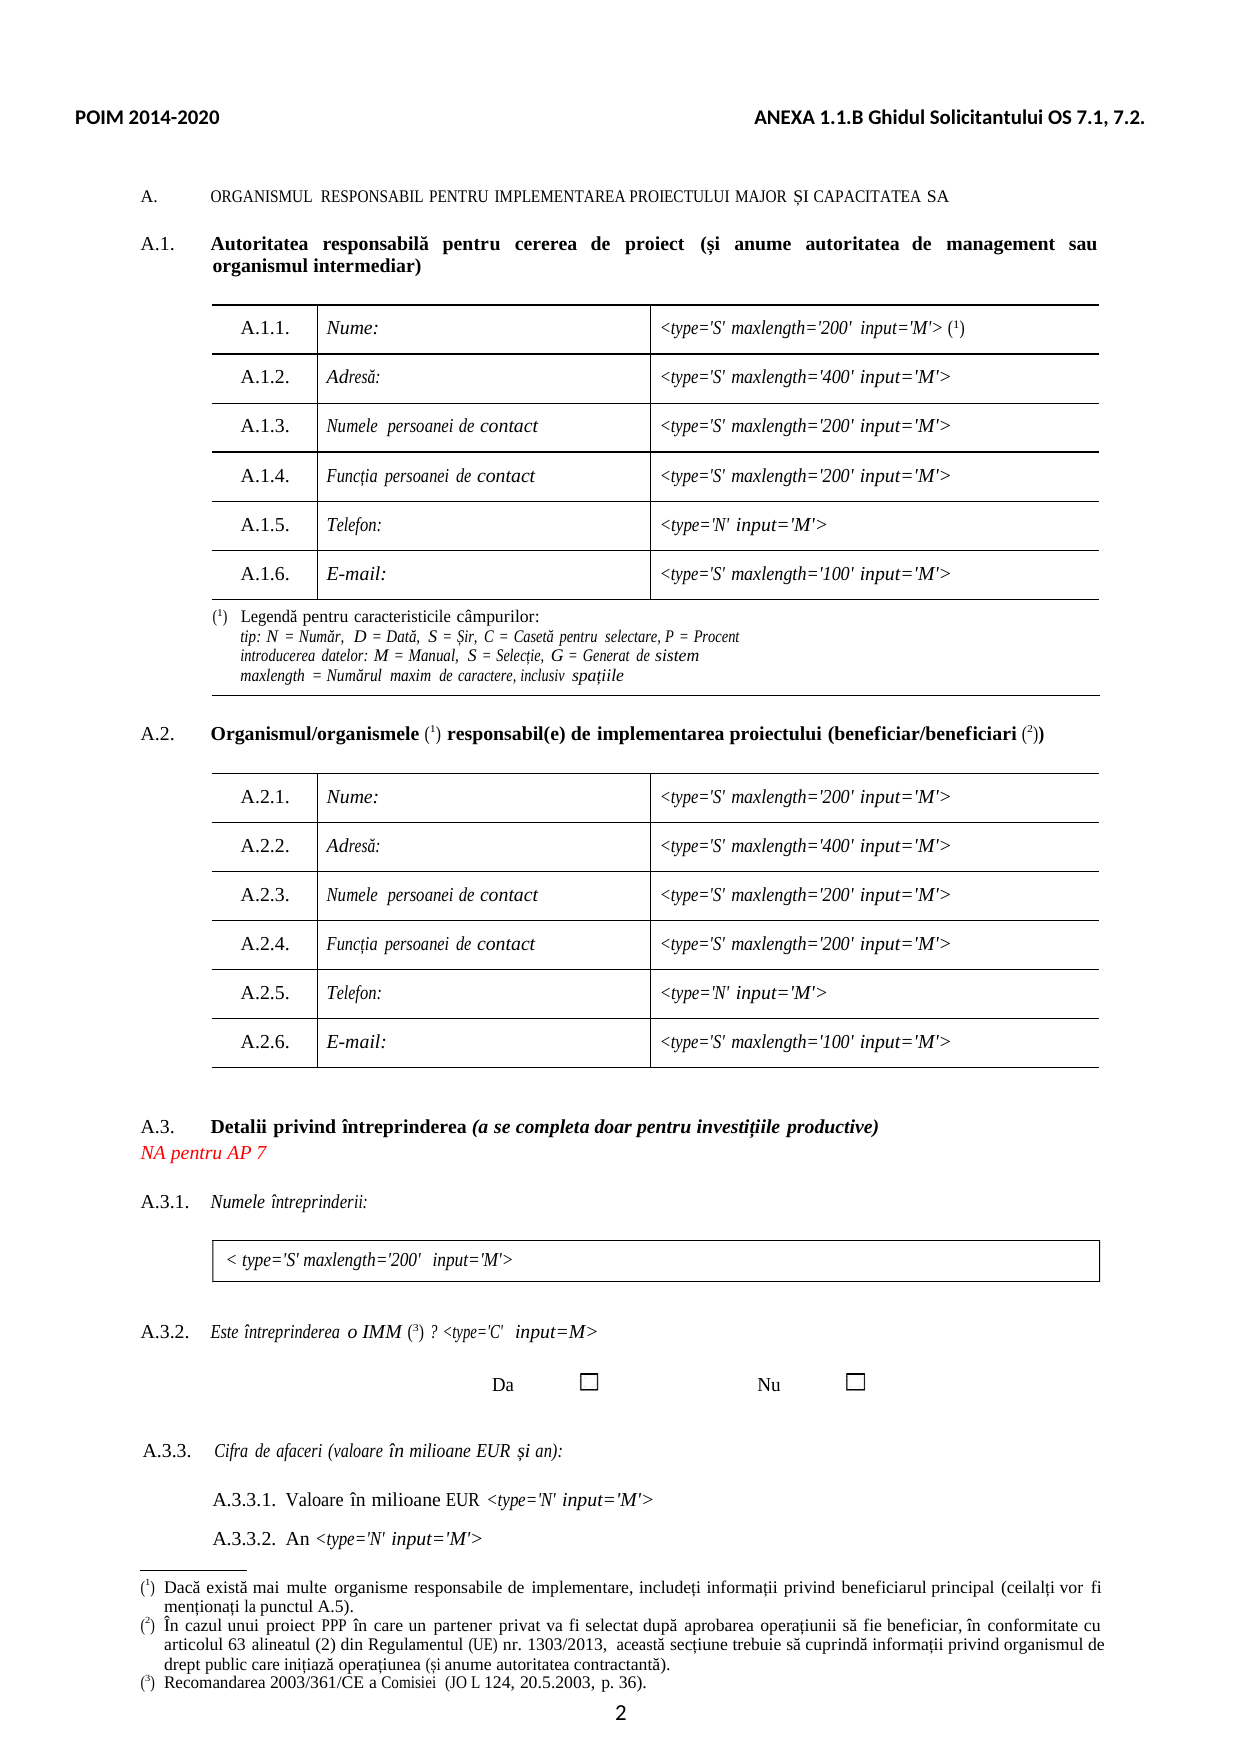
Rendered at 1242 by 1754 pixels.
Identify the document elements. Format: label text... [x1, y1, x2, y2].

text NA pentru AP 7 [140, 1141, 1169, 1164]
text (1) Legendă pentru caracteristicile câmpurilor: [212, 606, 1169, 626]
text A.3.1. Numele întreprinderii: [140, 1190, 1169, 1212]
text (1) Dacă există mai multe organisme responsabile de implementare, includeți informații privind beneficiarul principal (ceilalți vor fi menționați la punctul A.5). [140, 1577, 1106, 1617]
table_cell A.1.4. [212, 453, 317, 501]
text maxlength = Numărul maxim de caractere, inclusiv spațiile [240, 666, 1169, 685]
text A.1. Autoritatea responsabilă pentru cererea de proiect (și anume autoritatea de management sau organismul intermediar) [140, 233, 1107, 277]
table_cell E-mail: [318, 1019, 650, 1067]
table_header <type='S' maxlength='200' input='M'> (1) [651, 306, 1099, 353]
text A.2. Organismul/organismele (1) responsabil(e) de implementarea proiectului (beneficiar/beneficiari (2)) [140, 722, 1169, 744]
text A.3. Detalii privind întreprinderea (a se completa doar pentru investițiile productive) [140, 1114, 1169, 1137]
table_cell Adresă: [318, 823, 650, 871]
table_cell Telefon: [318, 970, 650, 1018]
text drept public care inițiază operațiunea (și anume autoritatea contractantă). (3) Recomandarea 2003/361/CE a Comisiei (JO L 124, 20.5.2003, p. 36). [140, 1656, 672, 1692]
text < type='S' maxlength='200' input='M'> [219, 1248, 520, 1271]
table_cell A.2.5. [212, 970, 317, 1018]
picture [845, 1373, 866, 1391]
table_cell Funcția persoanei de contact [318, 453, 650, 501]
table_header Nume: [318, 306, 650, 353]
text A.3.2. Este întreprinderea o IMM (3) ? <type='C' input=M> [140, 1320, 1169, 1343]
table_cell A.1.2. [212, 355, 317, 402]
table_cell <type='S' maxlength='200' input='M'> [651, 453, 1099, 501]
table_cell <type='S' maxlength='200' input='M'> [651, 921, 1099, 969]
table_cell A.2.6. [212, 1019, 317, 1067]
text articolul 63 alineatul (2) din Regulamentul (UE) nr. 1303/2013, această secțiune trebuie să cuprindă informații privind organismul de [164, 1635, 1169, 1654]
text A.3.3.2. An <type='N' input='M'> [212, 1527, 1169, 1550]
table_header Nume: [318, 774, 650, 822]
table_cell A.2.2. [212, 823, 317, 871]
table_cell Funcția persoanei de contact [318, 921, 650, 969]
table_cell A.1.3. [212, 404, 317, 451]
table_cell E-mail: [318, 551, 650, 599]
table_cell <type='S' maxlength='100' input='M'> [651, 1019, 1099, 1067]
table_cell Telefon: [318, 502, 650, 549]
table_cell <type='N' input='M'> [651, 970, 1099, 1018]
text A.3.3. Cifra de afaceri (valoare în milioane EUR și an): [137, 1439, 568, 1462]
table_cell Numele persoanei de contact [318, 872, 650, 920]
table_cell A.1.6. [212, 551, 317, 599]
table_cell <type='S' maxlength='400' input='M'> [651, 823, 1099, 871]
text A.3.3.1. Valoare în milioane EUR <type='N' input='M'> [212, 1487, 1169, 1510]
table_cell <type='S' maxlength='400' input='M'> [651, 355, 1099, 402]
text tip: N = Număr, D = Dată, S = Șir, C = Casetă pentru selectare, P = Procent introducerea datelor: M = Manual, S = Selecție, G = Generat de sistem [240, 627, 749, 666]
text (2) În cazul unui proiect PPP în care un partener privat va fi selectat după aprobarea operațiunii să fie beneficiar, în conformitate cu [140, 1617, 1169, 1635]
table_cell <type='S' maxlength='200' input='M'> [651, 872, 1099, 920]
text Da Nu [492, 1373, 1169, 1396]
table_header <type='S' maxlength='200' input='M'> [651, 774, 1099, 822]
table_cell A.2.4. [212, 921, 317, 969]
table_cell A.1.5. [212, 502, 317, 549]
table_cell Numele persoanei de contact [318, 404, 650, 451]
table_cell <type='S' maxlength='200' input='M'> [651, 404, 1099, 451]
table_header A.1.1. [212, 306, 317, 353]
table_cell Adresă: [318, 355, 650, 402]
table_cell A.2.3. [212, 872, 317, 920]
text A. ORGANISMUL RESPONSABIL PENTRU IMPLEMENTAREA PROIECTULUI MAJOR ȘI CAPACITATEA SA [140, 186, 1169, 206]
table_header A.2.1. [212, 774, 317, 822]
table_cell <type='S' maxlength='100' input='M'> [651, 551, 1099, 599]
table_cell <type='N' input='M'> [651, 502, 1099, 549]
picture [579, 1373, 599, 1391]
